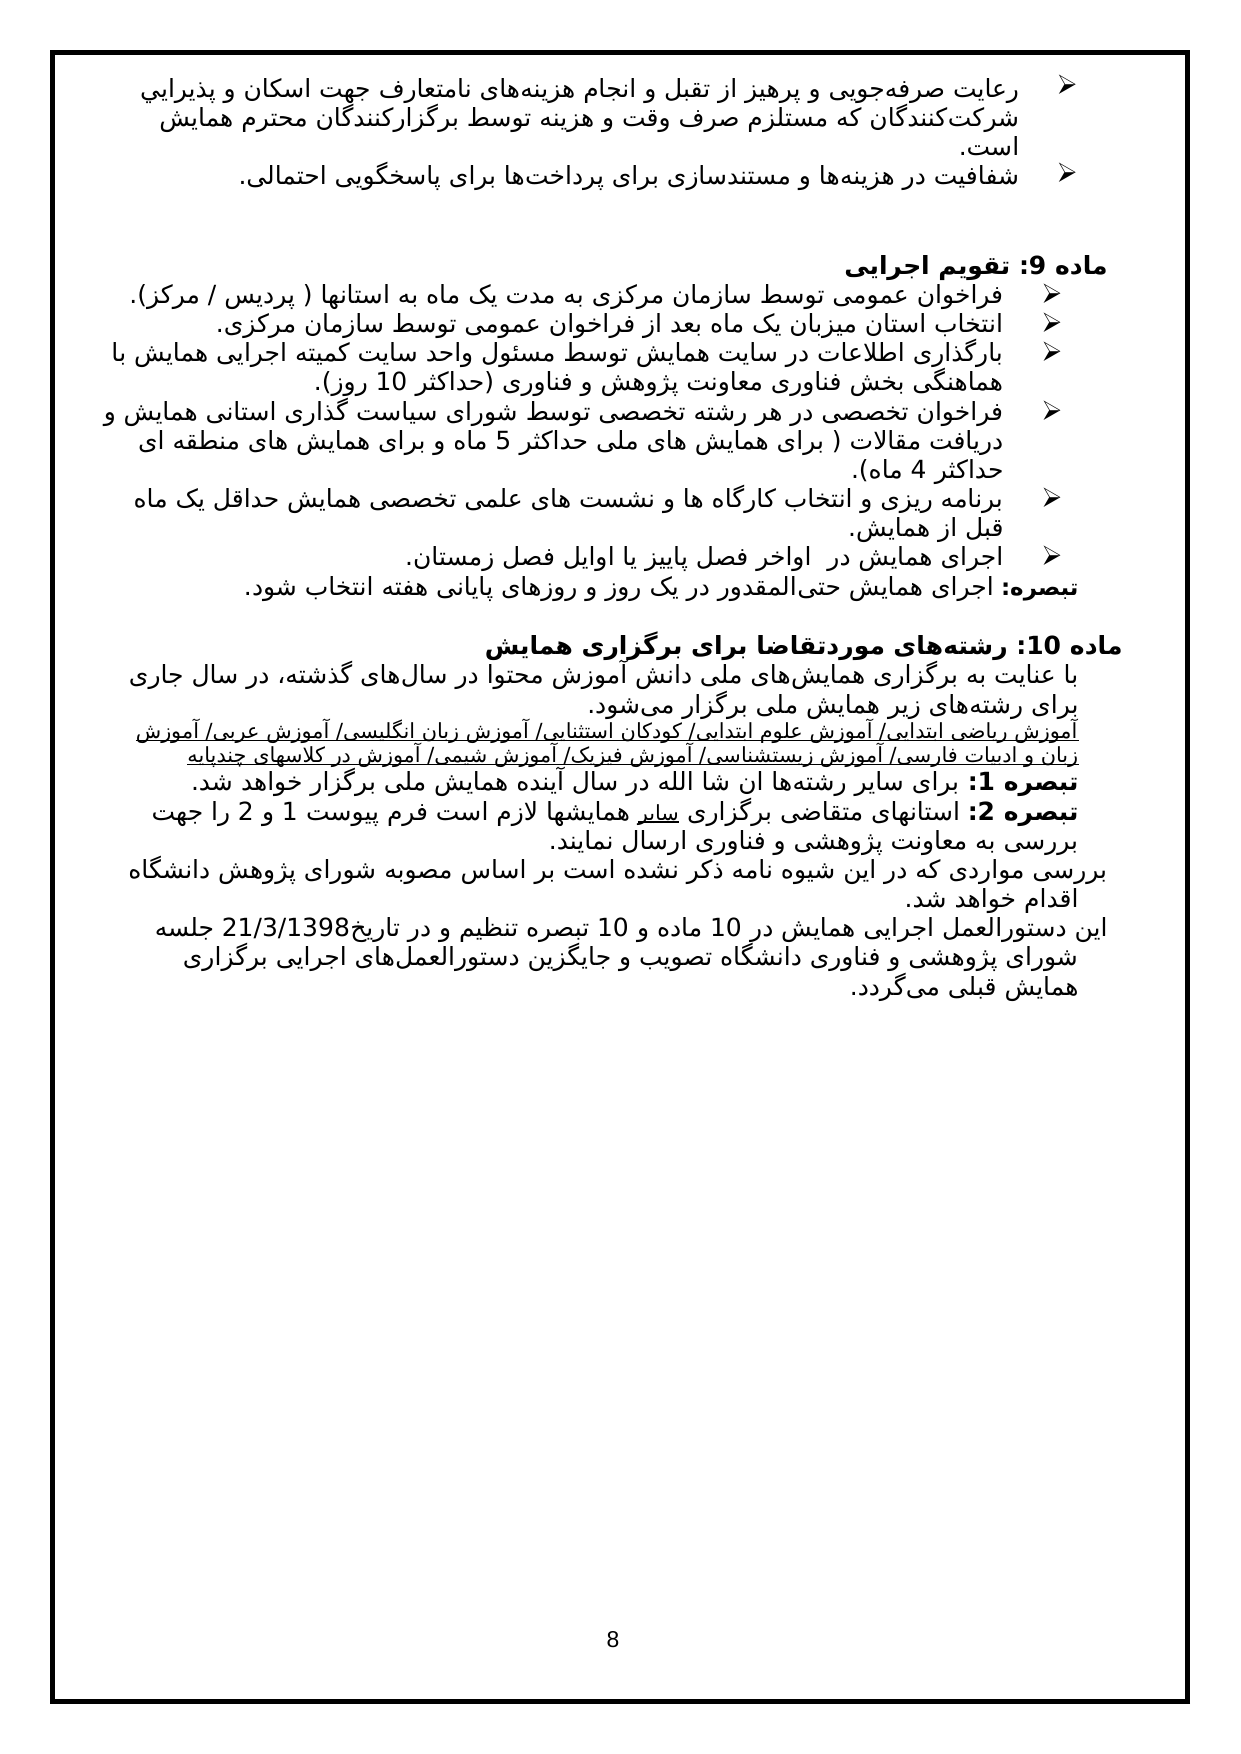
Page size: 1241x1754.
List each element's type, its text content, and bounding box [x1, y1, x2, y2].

list فراخوان عمومی توسط سازمان مرکزی به مدت یک ماه به استانها ( پردیس / مرکز). [103, 280, 1041, 309]
list ماده 9: تقویم اجرایی [103, 251, 1107, 280]
list بررسی مواردی که در این شیوه نامه ذکر نشده است بر اساس مصوبه شورای پژوهش دانشگاه اقدام خواهد شد. [103, 855, 1107, 913]
list اجرای همایش در اواخر فصل پاییز یا اوایل فصل زمستان. [103, 543, 1041, 572]
list برنامه ریزی و انتخاب کارگاه ها و نشست های علمی تخصصی همایش حداقل یک ماه قبل از همایش. [103, 484, 1041, 543]
list با عنایت به برگزاری همایش‌های ملی دانش آموزش محتوا در سال‌های گذشته، در سال جاری برای رشته‌های زیر همایش ملی برگزار می‌شود. [103, 661, 1078, 719]
list شفافیت در هزینه‌ها و مستندسازی برای پرداخت‌ها برای پاسخگویی احتمالی. [103, 161, 1056, 191]
list انتخاب استان میزبان یک ماه بعد از فراخوان عمومی توسط سازمان مرکزی. [103, 309, 1041, 338]
list این دستورالعمل اجرایی همایش در 10 ماده و 10 تبصره تنظیم و در تاریخ21/3/1398 جلسه شورای پژوهشی و فناوری دانشگاه تصویب و جایگزین دستورالعمل‌های اجرایی برگزاری همایش قبلی می‌گردد. [103, 913, 1107, 1001]
list فراخوان تخصصی در هر رشته تخصصی توسط شورای سیاست گذاری استانی همایش و دریافت مقالات ( برای همایش های ملی حداکثر 5 ماه و برای همایش های منطقه ای حداکثر 4 ماه). [103, 397, 1041, 484]
list تبصره 2: استانهای متقاضی برگزاری سایر همایشها لازم است فرم پیوست 1 و 2 را جهت بررسی به معاونت پژوهشی و فناوری ارسال نمایند. [103, 797, 1078, 855]
list رعایت صرفه‌جویی و پرهيز از تقبل و انجام هزینه‌های نامتعارف جهت اسكان و پذيرايي شرکت‌کنندگان كه مستلزم صرف وقت و هزينه توسط برگزاركنندگان محترم همايش است. [103, 74, 1056, 161]
list تبصره: اجرای همایش حتی‌المقدور در یک روز و روزهای پایانی هفته انتخاب شود. [103, 572, 1078, 601]
list ماده 10: رشته‌های موردتقاضا برای برگزاری همایش [103, 631, 1122, 661]
list بارگذاری اطلاعات در سایت همایش توسط مسئول واحد سایت کمیته اجرایی همایش با هماهنگی بخش فناوری معاونت پژوهش و فناوری (حداکثر 10 روز). [103, 338, 1041, 397]
list آموزش ریاضی ابتدایی/ آموزش علوم ابتدایی/ کودکان استثنایی/ آموزش زبان انگلیسی/ آموزش عربی/ آموزش زبان و ادبیات فارسی/ آموزش زیستشناسی/ آموزش فیزیک/ آموزش شیمی/ آموزش در کلاسهای چندپایه [103, 719, 1078, 767]
list تبصره 1: برای سایر رشته‌ها ان شا الله در سال آینده همایش ملی برگزار خواهد شد. [103, 767, 1078, 797]
